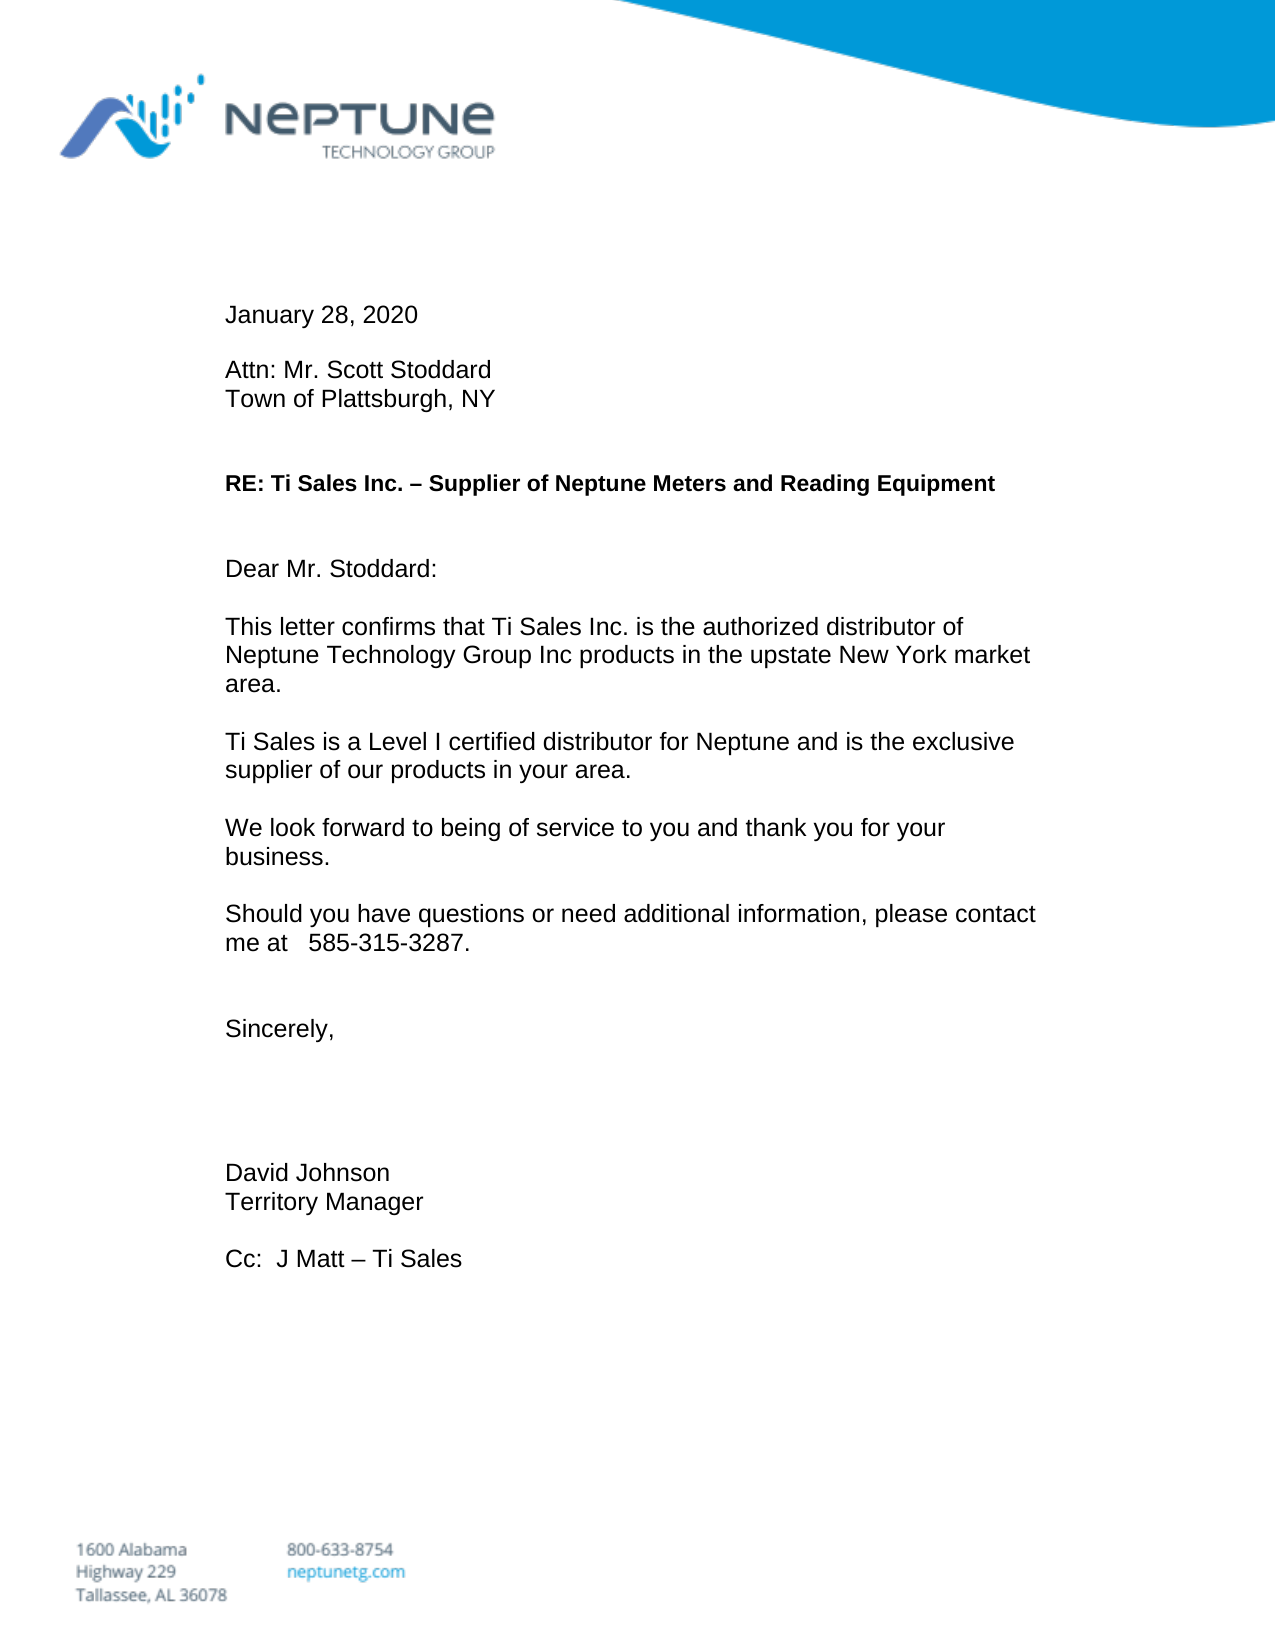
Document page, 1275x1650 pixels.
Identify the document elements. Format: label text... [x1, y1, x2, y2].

text Dear Mr. Stoddard: [225, 554, 1050, 583]
text David Johnson [225, 1158, 1050, 1186]
text This letter confirms that Ti Sales Inc. is the authorized distributor of Neptune Technology Group Inc products in the upstate New York market area. [225, 611, 1050, 698]
text We look forward to being of service to you and thank you for your business. [225, 813, 1050, 870]
text Territory Manager [225, 1186, 1050, 1215]
text Town of Plattsburgh, NY [225, 384, 1050, 413]
text Should you have questions or need additional information, please contact me at 585-315-3287. [225, 899, 1050, 956]
text Cc: J Matt – Ti Sales [225, 1244, 1050, 1273]
text Ti Sales is a Level I certified distributor for Neptune and is the exclusive supplier of our products in your area. [225, 726, 1050, 784]
text Attn: Mr. Scott Stoddard [225, 355, 1050, 384]
text RE: Ti Sales Inc. – Supplier of Neptune Meters and Reading Equipment [225, 470, 1050, 496]
text January 28, 2020 [225, 300, 1050, 329]
text Sincerely, [225, 1014, 1050, 1043]
